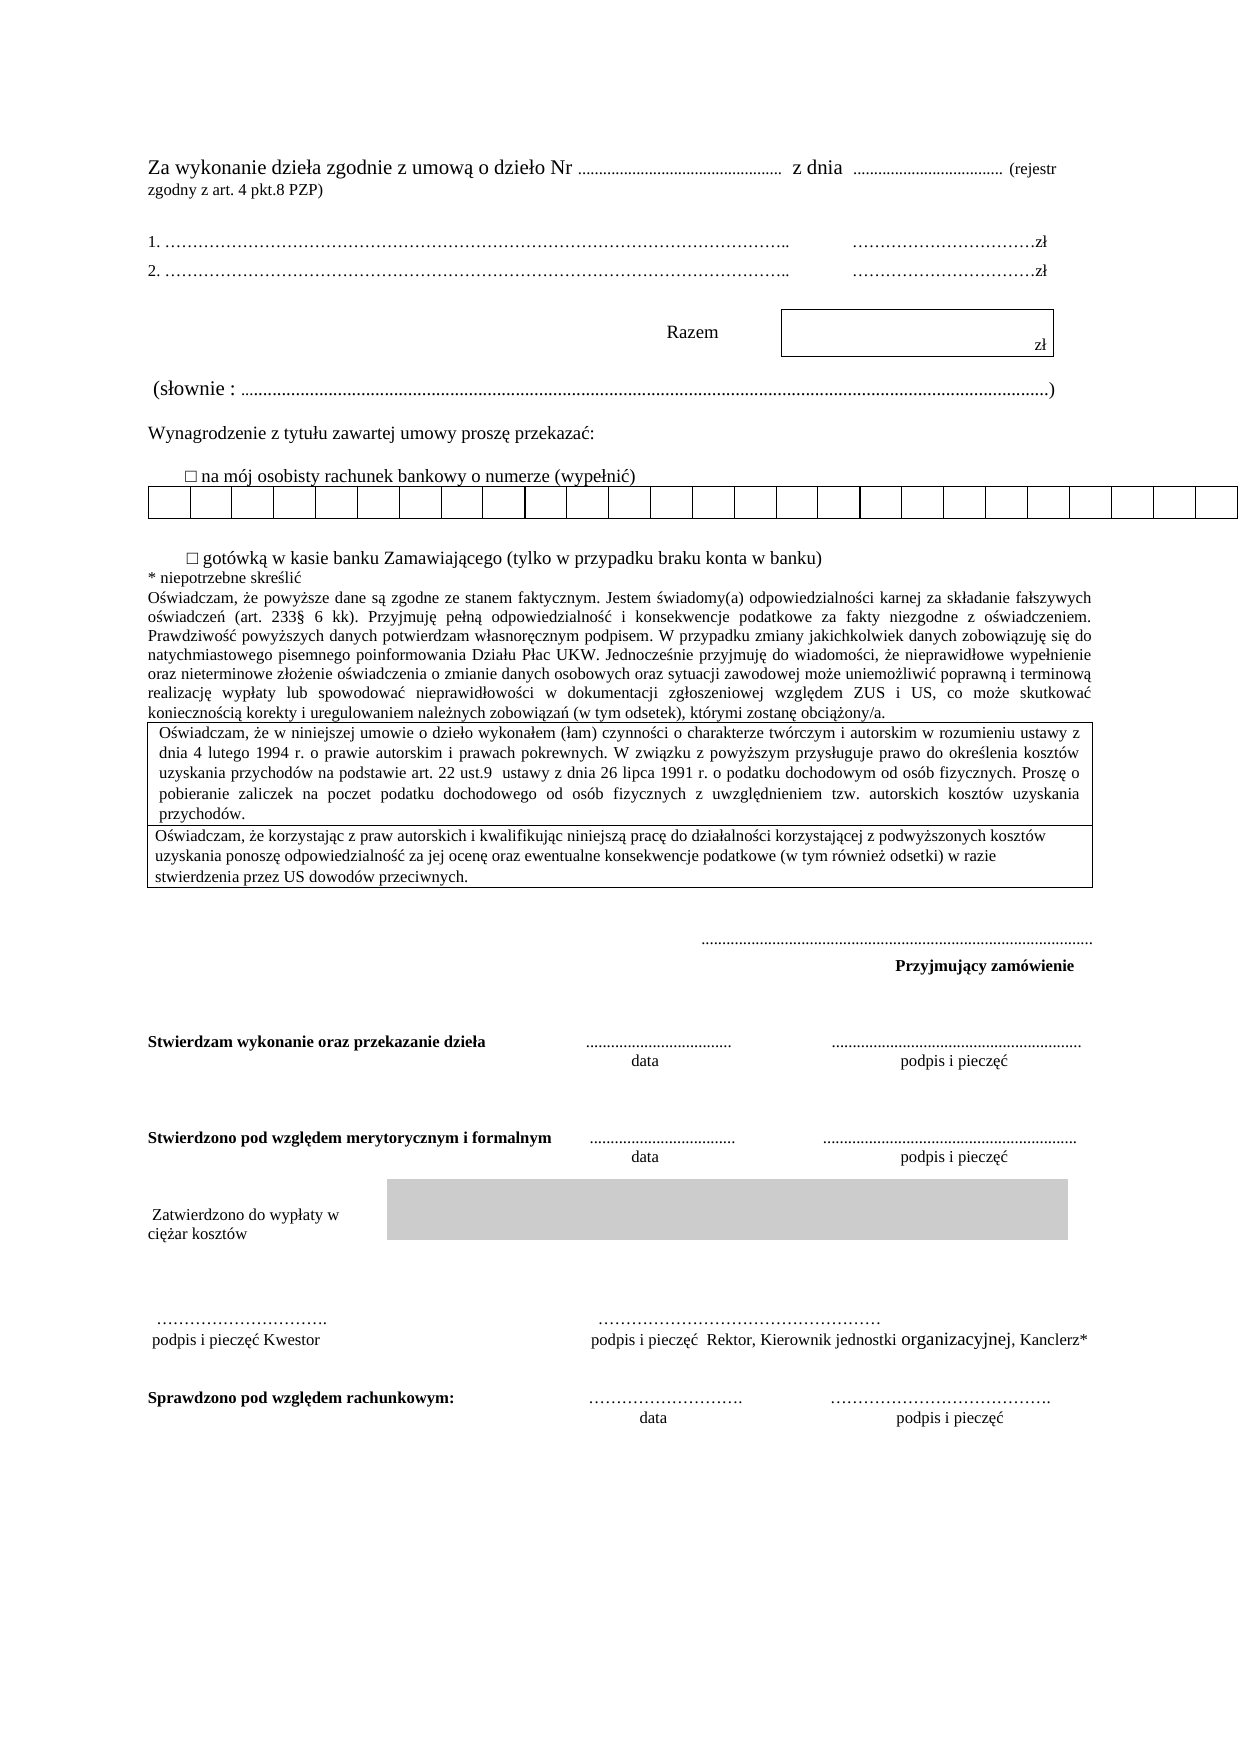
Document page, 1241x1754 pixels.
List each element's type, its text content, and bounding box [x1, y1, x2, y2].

text Oświadczam, że powyższe dane są zgodne ze stanem faktycznym. Jestem świadomy(a) odpowiedzialności karnej za składanie fałszywych oświadczeń (art. 233§ 6 kk). Przyjmuję pełną odpowiedzialność i konsekwencje podatkowe za fakty niezgodne z oświadczeniem. Prawdziwość powyższych danych potwierdzam własnoręcznym podpisem. W przypadku zmiany jakichkolwiek danych zobowiązuję się do natychmiastowego pisemnego poinformowania Działu Płac UKW. Jednocześnie przyjmuję do wiadomości, że nieprawidłowe wypełnienie oraz nieterminowe złożenie oświadczenia o zmianie danych osobowych oraz sytuacji zawodowej może uniemożliwić poprawną i terminową realizację wypłaty lub spowodować nieprawidłowości w dokumentacji zgłoszeniowej względem ZUS i US, co może skutkować koniecznością korekty i uregulowaniem należnych zobowiązań (w tym odsetek), którymi zostanę obciążony/a. [148, 587, 1092, 722]
table_header [387, 1179, 1068, 1240]
text Wynagrodzenie z tytułu zawartej umowy proszę przekazać: [148, 422, 1092, 443]
table_header [274, 487, 315, 518]
text Przyjmujący zamówienie [148, 955, 1092, 974]
table_header [609, 487, 650, 518]
table_header [483, 487, 524, 518]
text □ na mój osobisty rachunek bankowy o numerze (wypełnić) [148, 465, 1092, 486]
table_header [861, 487, 901, 518]
table_cell Oświadczam, że korzystając z praw autorskich i kwalifikując niniejszą pracę do działalności korzystającej z podwyższonych kosztów uzyskania ponoszę odpowiedzialność za jej ocenę oraz ewentualne konsekwencje podatkowe (w tym również odsetki) w razie stwierdzenia przez US dowodów przeciwnych. [148, 826, 1092, 887]
table_header [1070, 487, 1111, 518]
text □ gotówką w kasie banku Zamawiającego (tylko w przypadku braku konta w banku) [177, 547, 1092, 568]
table_header [735, 487, 776, 518]
table_header [191, 487, 231, 518]
table_header Oświadczam, że w niniejszej umowie o dzieło wykonałem (łam) czynności o charakterze twórczym i autorskim w rozumieniu ustawy z dnia 4 lutego 1994 r. o prawie autorskim i prawach pokrewnych. W związku z powyższym przysługuje prawo do określenia kosztów uzyskania przychodów na podstawie art. 22 ust.9 ustawy z dnia 26 lipca 1991 r. o podatku dochodowym od osób fizycznych. Proszę o pobieranie zaliczek na poczet podatku dochodowego od osób fizycznych z uwzględnieniem tzw. autorskich kosztów uzyskania przychodów. [148, 723, 1092, 825]
text * niepotrzebne skreślić [148, 568, 1092, 587]
table_header [777, 487, 817, 518]
text 2. ………………………………………………………………………………………………….. ……………………………zł [148, 261, 1092, 280]
text Za wykonanie dzieła zgodnie z umową o dzieło Nr ................................................. z dnia .................................... (rejestr zgodny z art. 4 pkt.8 PZP) [148, 155, 1092, 198]
table_header [818, 487, 859, 518]
table_header [316, 487, 357, 518]
text …………………………. …………………………………………… [148, 1309, 1092, 1328]
table_header [1112, 487, 1153, 518]
text 1. ………………………………………………………………………………………………….. ……………………………zł [148, 232, 1092, 251]
text Sprawdzono pod względem rachunkowym: ………………………. …………………………………. [148, 1388, 1092, 1407]
table_header [358, 487, 399, 518]
text data podpis i pieczęć [148, 1147, 1092, 1166]
table_header [442, 487, 482, 518]
text Zatwierdzono do wypłaty w ciężar kosztów [148, 1204, 1092, 1243]
table_header [651, 487, 692, 518]
table_header [1154, 487, 1195, 518]
table_header zł [782, 310, 1053, 356]
table_header [149, 487, 190, 518]
text data podpis i pieczęć [148, 1051, 1092, 1070]
text podpis i pieczęć Kwestor podpis i pieczęć Rektor, Kierownik jednostki organizacyjnej, Kanclerz* [148, 1328, 1092, 1350]
table_header [693, 487, 734, 518]
table_header [902, 487, 943, 518]
table_header [232, 487, 273, 518]
table_header [986, 487, 1027, 518]
table_header [567, 487, 608, 518]
table_header [400, 487, 441, 518]
table_header Razem [604, 309, 781, 356]
text Stwierdzono pod względem merytorycznym i formalnym ................................... ............................................................. [148, 1128, 1092, 1147]
table_header [1028, 487, 1069, 518]
text (słownie : .............................................................................................................................................................................) [148, 376, 1092, 400]
table_header [944, 487, 985, 518]
text Stwierdzam wykonanie oraz przekazanie dzieła ................................... ............................................................ [148, 1032, 1092, 1051]
table_header [526, 487, 566, 518]
text data podpis i pieczęć [148, 1407, 1092, 1427]
text .............................................................................................. [148, 929, 1092, 948]
table_header [1196, 487, 1237, 518]
